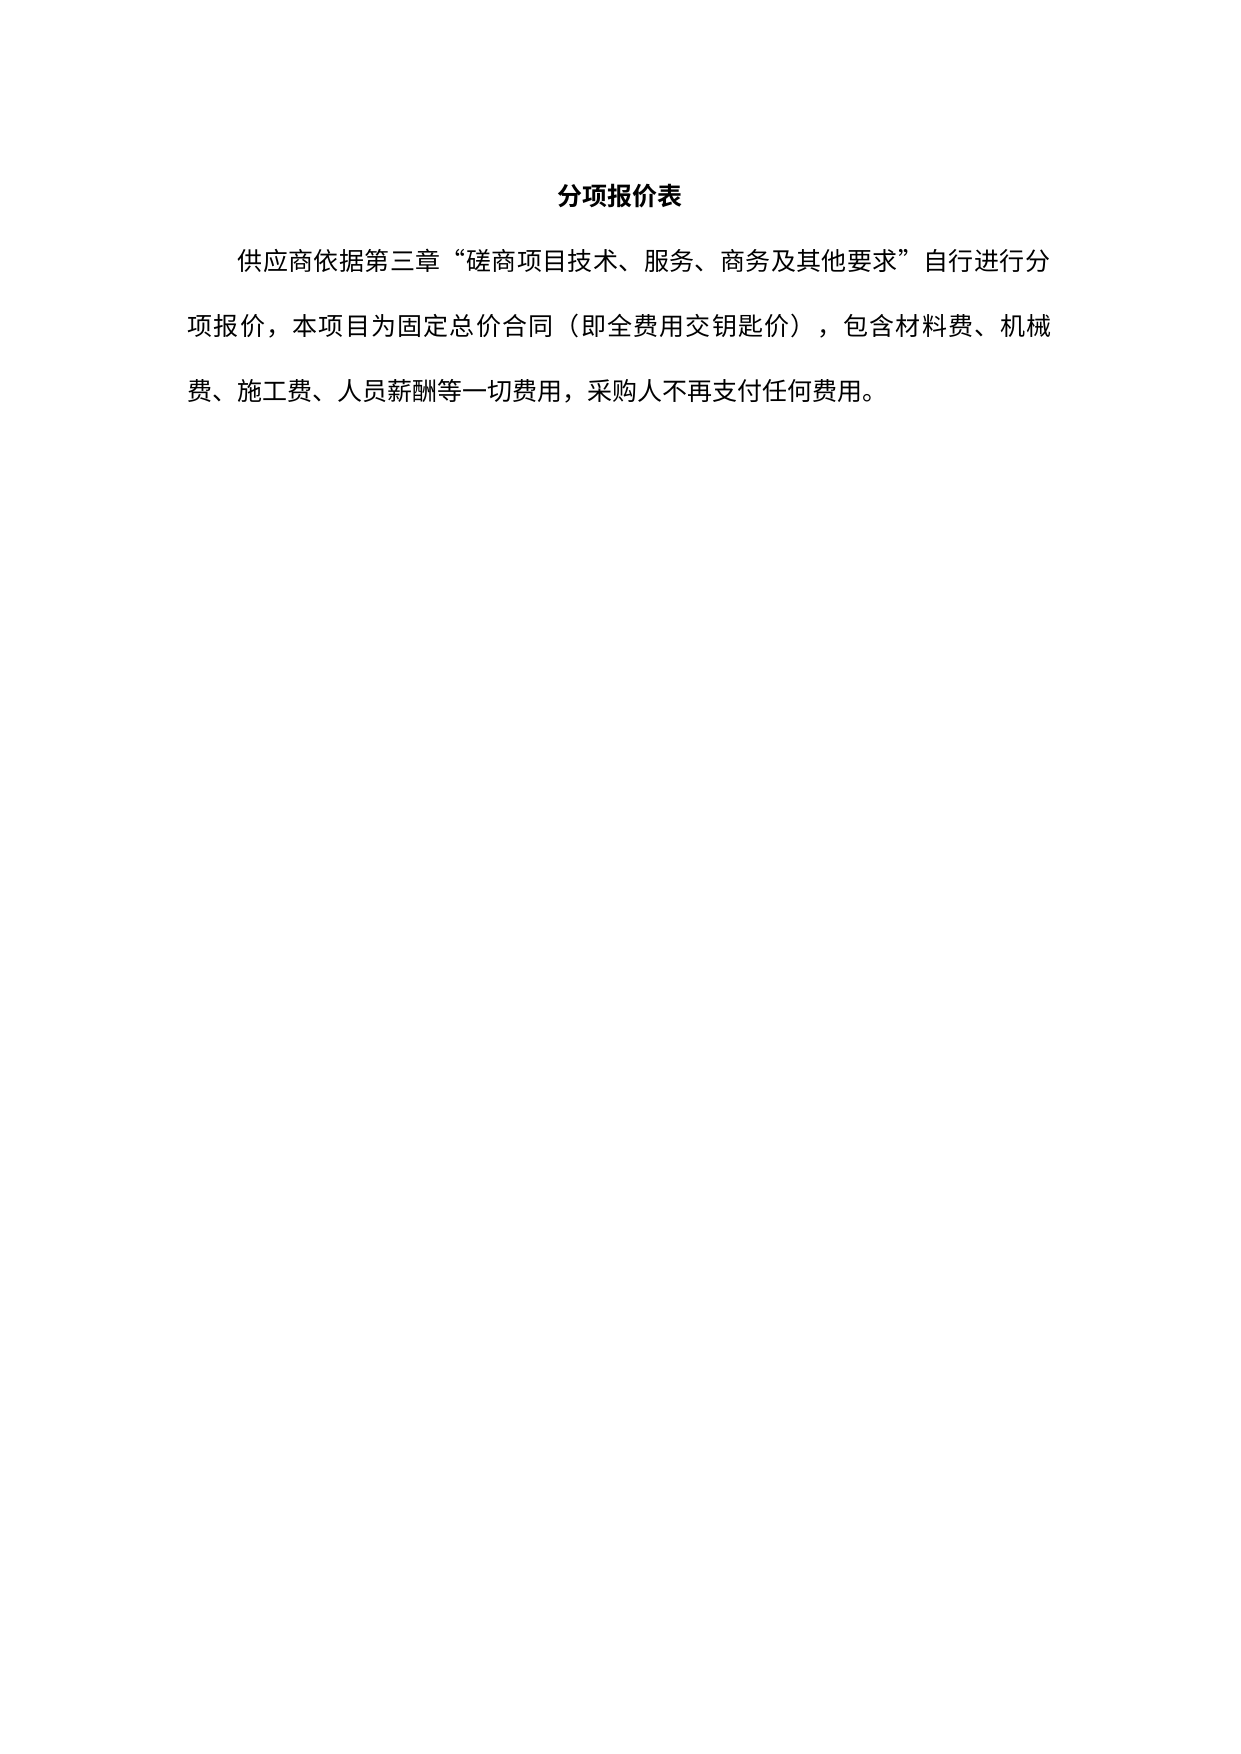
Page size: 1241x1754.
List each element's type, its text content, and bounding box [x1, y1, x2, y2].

text 分项报价表 [187, 162, 1053, 227]
text 供应商依据第三章“磋商项目技术、服务、商务及其他要求”自行进行分项报价，本项目为固定总价合同（即全费用交钥匙价），包含材料费、机械费、施工费、人员薪酬等一切费用，采购人不再支付任何费用。 [187, 227, 1053, 422]
